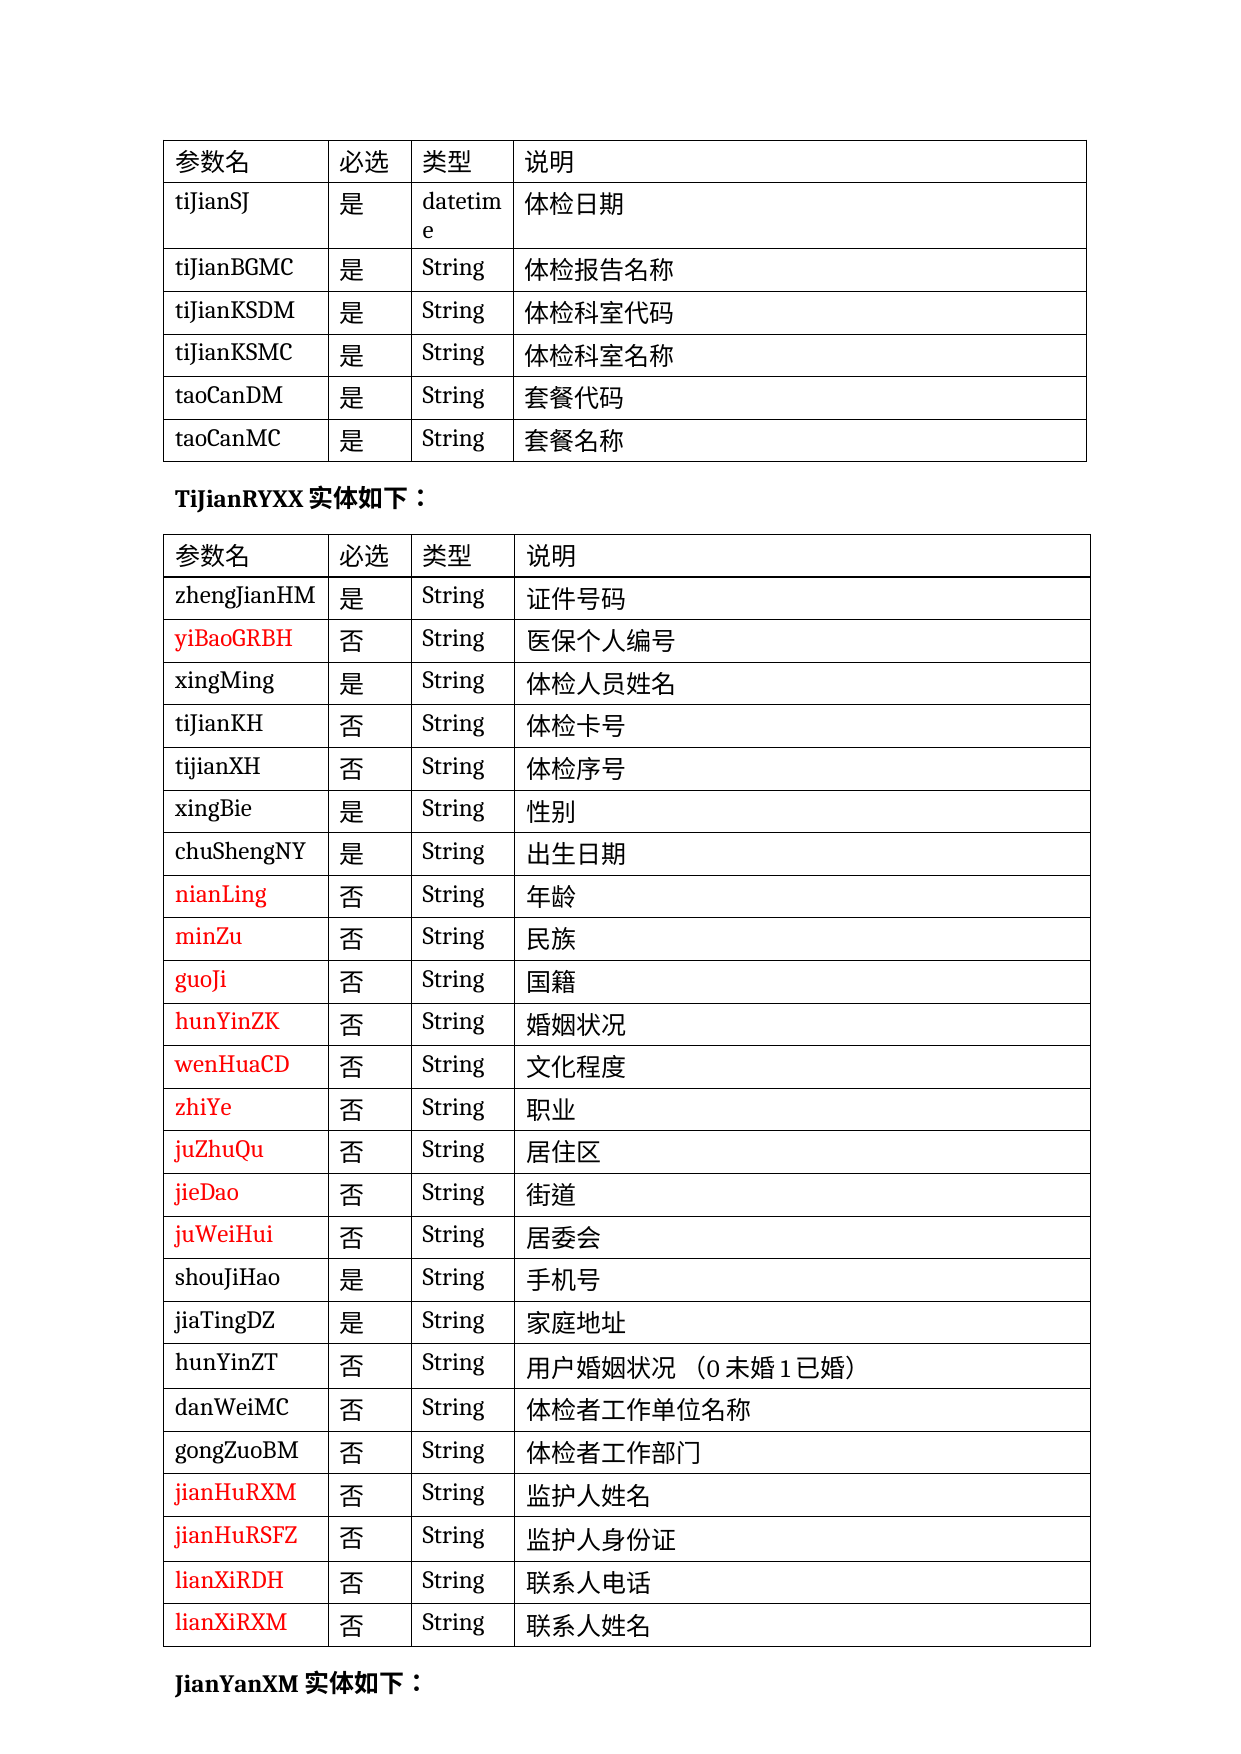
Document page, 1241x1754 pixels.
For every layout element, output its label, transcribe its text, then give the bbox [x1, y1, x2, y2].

table_cell xingMing [164, 663, 328, 704]
table_cell jianHuRXM [164, 1474, 328, 1516]
table_cell 是 [329, 377, 411, 419]
table_cell minZu [164, 918, 328, 960]
table_cell String [412, 1562, 514, 1603]
table_cell String [412, 1517, 514, 1561]
table_cell String [412, 377, 513, 419]
table_cell String [412, 918, 514, 960]
table_cell String [412, 833, 514, 875]
table_cell 出生日期 [515, 833, 1090, 875]
table_cell taoCanMC [164, 420, 328, 461]
table_cell 年龄 [515, 876, 1090, 917]
table_cell 套餐名称 [514, 420, 1086, 461]
table_cell 是 [329, 1302, 411, 1343]
table_cell String [412, 1089, 514, 1130]
table_cell 文化程度 [515, 1046, 1090, 1088]
table_cell 是 [329, 420, 411, 461]
table_cell tijianXH [164, 748, 328, 789]
table_cell 否 [329, 1604, 411, 1646]
table_cell tiJianBGMC [164, 249, 328, 291]
table_cell 联系人姓名 [515, 1604, 1090, 1646]
table_cell 医保个人编号 [515, 620, 1090, 662]
table_cell 体检日期 [514, 183, 1086, 248]
table_cell 联系人电话 [515, 1562, 1090, 1603]
table_cell String [412, 1259, 514, 1301]
table_cell String [412, 876, 514, 917]
text JianYanXM实体如下： [175, 1666, 1076, 1700]
table_cell chuShengNY [164, 833, 328, 875]
table_cell 否 [329, 1389, 411, 1431]
table_cell danWeiMC [164, 1389, 328, 1431]
table_cell shouJiHao [164, 1259, 328, 1301]
table_cell String [412, 578, 514, 619]
table_cell 体检者工作部门 [515, 1432, 1090, 1473]
table_cell String [412, 249, 513, 291]
table_cell 国籍 [515, 961, 1090, 1002]
table_cell 否 [329, 1474, 411, 1516]
table_cell 是 [329, 292, 411, 333]
table_cell xingBie [164, 791, 328, 832]
table_cell yiBaoGRBH [164, 620, 328, 662]
table_cell 否 [329, 1089, 411, 1130]
table_cell 体检者工作单位名称 [515, 1389, 1090, 1431]
table_cell zhiYe [164, 1089, 328, 1130]
table_cell String [412, 1604, 514, 1646]
table_cell String [412, 1344, 514, 1388]
table_cell String [412, 1432, 514, 1473]
table_cell 是 [329, 249, 411, 291]
table_cell 家庭地址 [515, 1302, 1090, 1343]
table_cell String [412, 292, 513, 333]
table_cell 是 [329, 1259, 411, 1301]
table_cell lianXiRDH [164, 1562, 328, 1603]
table_cell 居住区 [515, 1131, 1090, 1173]
table_cell String [412, 748, 514, 789]
table_header 参数名 [164, 141, 328, 182]
table_cell 是 [329, 833, 411, 875]
table_header 参数名 [164, 535, 328, 576]
table_cell 套餐代码 [514, 377, 1086, 419]
table_cell wenHuaCD [164, 1046, 328, 1088]
table_cell zhengJianHM [164, 578, 328, 619]
table_cell String [412, 961, 514, 1002]
table_cell 是 [329, 183, 411, 248]
table_cell 否 [329, 1131, 411, 1173]
table_cell 是 [329, 335, 411, 376]
table_cell 否 [329, 1344, 411, 1388]
table_cell 体检报告名称 [514, 249, 1086, 291]
table_cell 体检序号 [515, 748, 1090, 789]
table_cell 否 [329, 1004, 411, 1045]
table_cell 否 [329, 705, 411, 747]
table_cell taoCanDM [164, 377, 328, 419]
table_cell lianXiRXM [164, 1604, 328, 1646]
table_cell String [412, 335, 513, 376]
table_cell gongZuoBM [164, 1432, 328, 1473]
table_cell String [412, 705, 514, 747]
table_cell 证件号码 [515, 578, 1090, 619]
table_cell datetime [412, 183, 513, 248]
table_cell String [412, 420, 513, 461]
table_cell tiJianSJ [164, 183, 328, 248]
table_cell String [412, 1174, 514, 1216]
table_cell 监护人姓名 [515, 1474, 1090, 1516]
table_cell String [412, 620, 514, 662]
table_header 说明 [515, 535, 1090, 576]
table_cell tiJianKSDM [164, 292, 328, 333]
table_cell 体检人员姓名 [515, 663, 1090, 704]
table_cell ⽤户婚姻状况 （0 未婚 1 已婚） [515, 1344, 1090, 1388]
table_cell 否 [329, 620, 411, 662]
table_cell String [412, 1046, 514, 1088]
table_cell tiJianKH [164, 705, 328, 747]
table_cell 否 [329, 1174, 411, 1216]
table_cell String [412, 663, 514, 704]
table_cell 否 [329, 961, 411, 1002]
table_cell 婚姻状况 [515, 1004, 1090, 1045]
table_cell 民族 [515, 918, 1090, 960]
table_cell 体检卡号 [515, 705, 1090, 747]
table_cell jiaTingDZ [164, 1302, 328, 1343]
table_cell hunYinZT [164, 1344, 328, 1388]
table_cell String [412, 1004, 514, 1045]
table_cell 是 [329, 663, 411, 704]
table_cell juZhuQu [164, 1131, 328, 1173]
table_cell String [412, 1474, 514, 1516]
table_cell 性别 [515, 791, 1090, 832]
table_cell 否 [329, 918, 411, 960]
table_cell 监护人身份证 [515, 1517, 1090, 1561]
table_cell 否 [329, 876, 411, 917]
table_cell 体检科室代码 [514, 292, 1086, 333]
table_cell 居委会 [515, 1217, 1090, 1258]
table_cell guoJi [164, 961, 328, 1002]
table_cell 否 [329, 748, 411, 789]
table_header 类型 [412, 535, 514, 576]
table_header 必选 [329, 141, 411, 182]
table_cell nianLing [164, 876, 328, 917]
table_cell String [412, 1389, 514, 1431]
table_header 说明 [514, 141, 1086, 182]
table_cell jieDao [164, 1174, 328, 1216]
table_cell String [412, 1217, 514, 1258]
table_cell 职业 [515, 1089, 1090, 1130]
table_cell 是 [329, 791, 411, 832]
table_cell 否 [329, 1217, 411, 1258]
table_cell 手机号 [515, 1259, 1090, 1301]
table_cell juWeiHui [164, 1217, 328, 1258]
table_header 类型 [412, 141, 513, 182]
table_cell 是 [329, 578, 411, 619]
table_header 必选 [329, 535, 411, 576]
text TiJianRYXX实体如下： [175, 481, 1076, 515]
table_cell 否 [329, 1046, 411, 1088]
table_cell String [412, 1302, 514, 1343]
table_cell 否 [329, 1562, 411, 1603]
table_cell 体检科室名称 [514, 335, 1086, 376]
table_cell String [412, 1131, 514, 1173]
table_cell jianHuRSFZ [164, 1517, 328, 1561]
table_cell hunYinZK [164, 1004, 328, 1045]
table_cell 街道 [515, 1174, 1090, 1216]
table_cell 否 [329, 1517, 411, 1561]
table_cell 否 [329, 1432, 411, 1473]
table_cell tiJianKSMC [164, 335, 328, 376]
table_cell String [412, 791, 514, 832]
